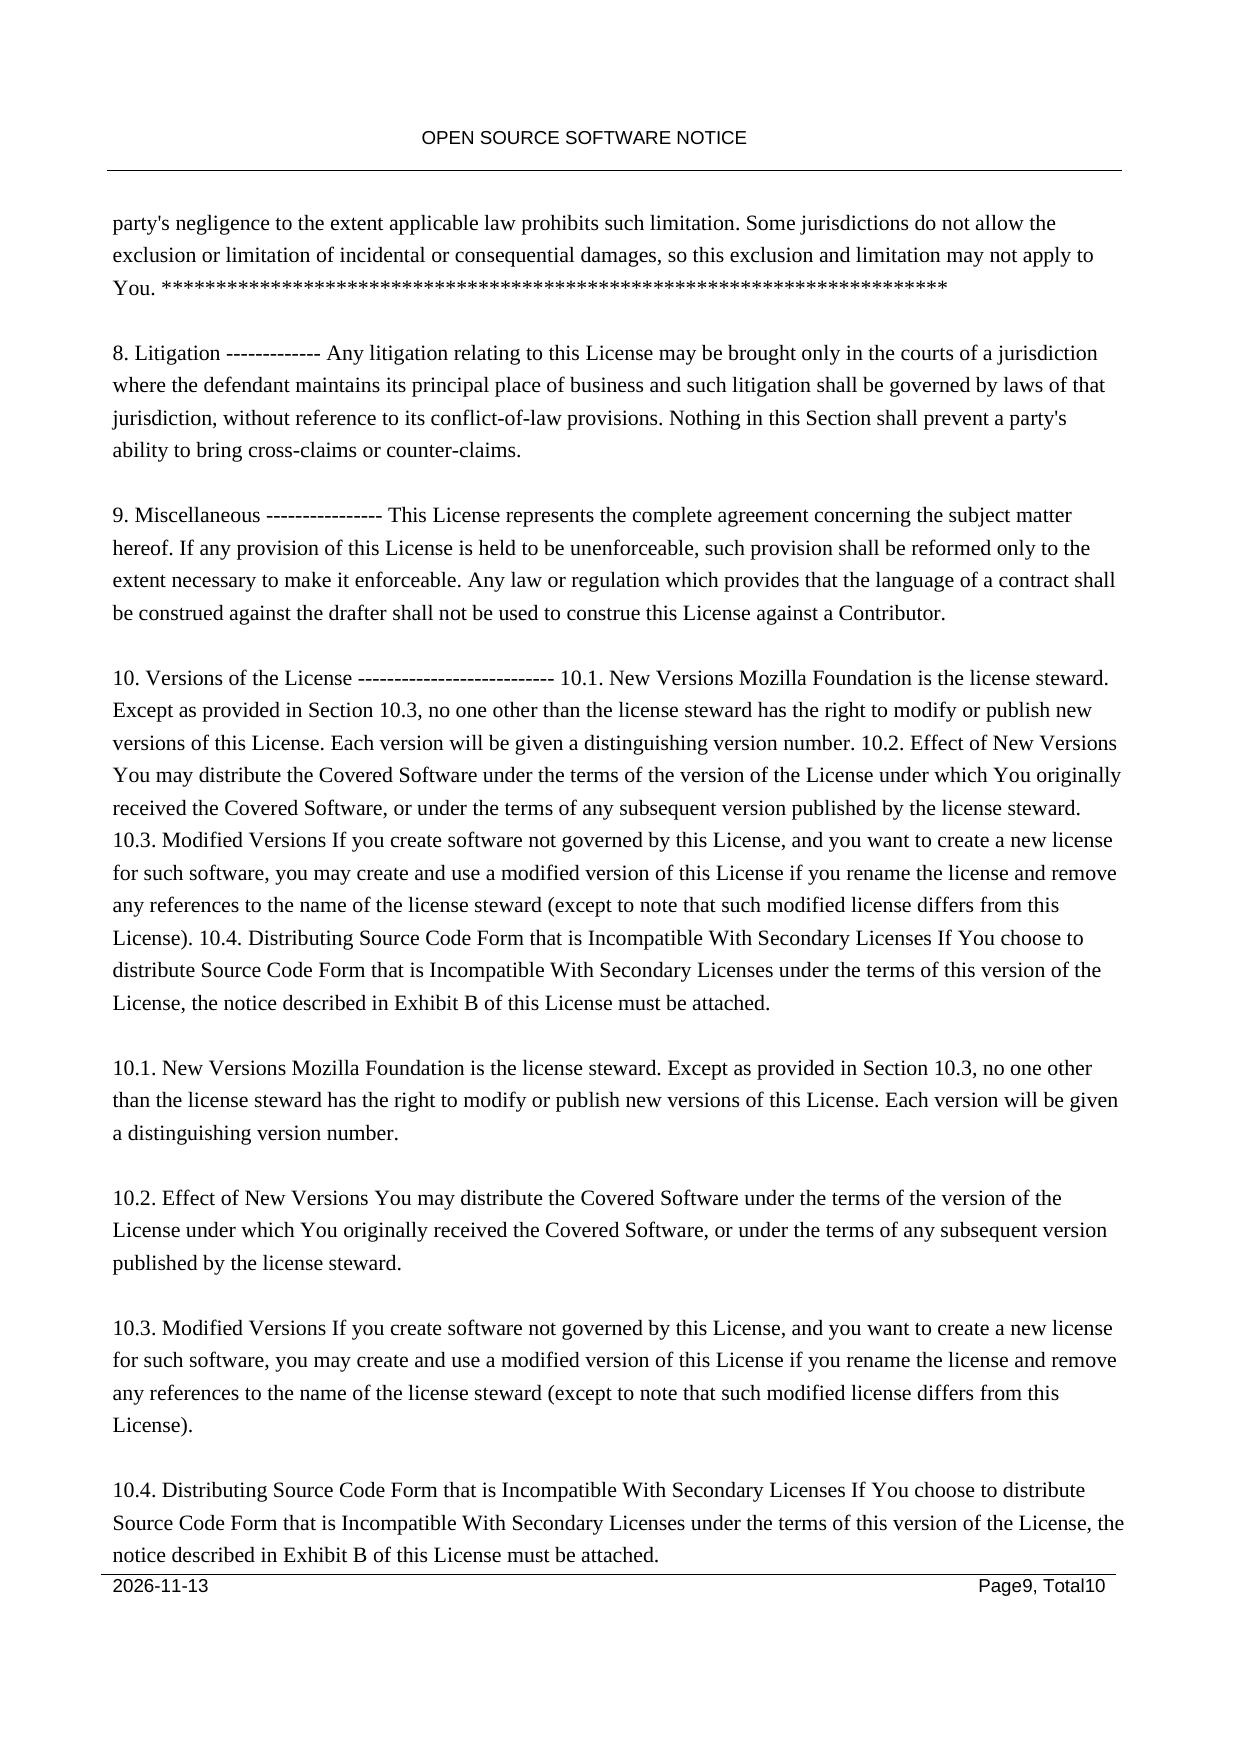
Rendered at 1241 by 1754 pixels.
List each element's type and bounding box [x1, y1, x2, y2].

text [112, 206, 1128, 1571]
